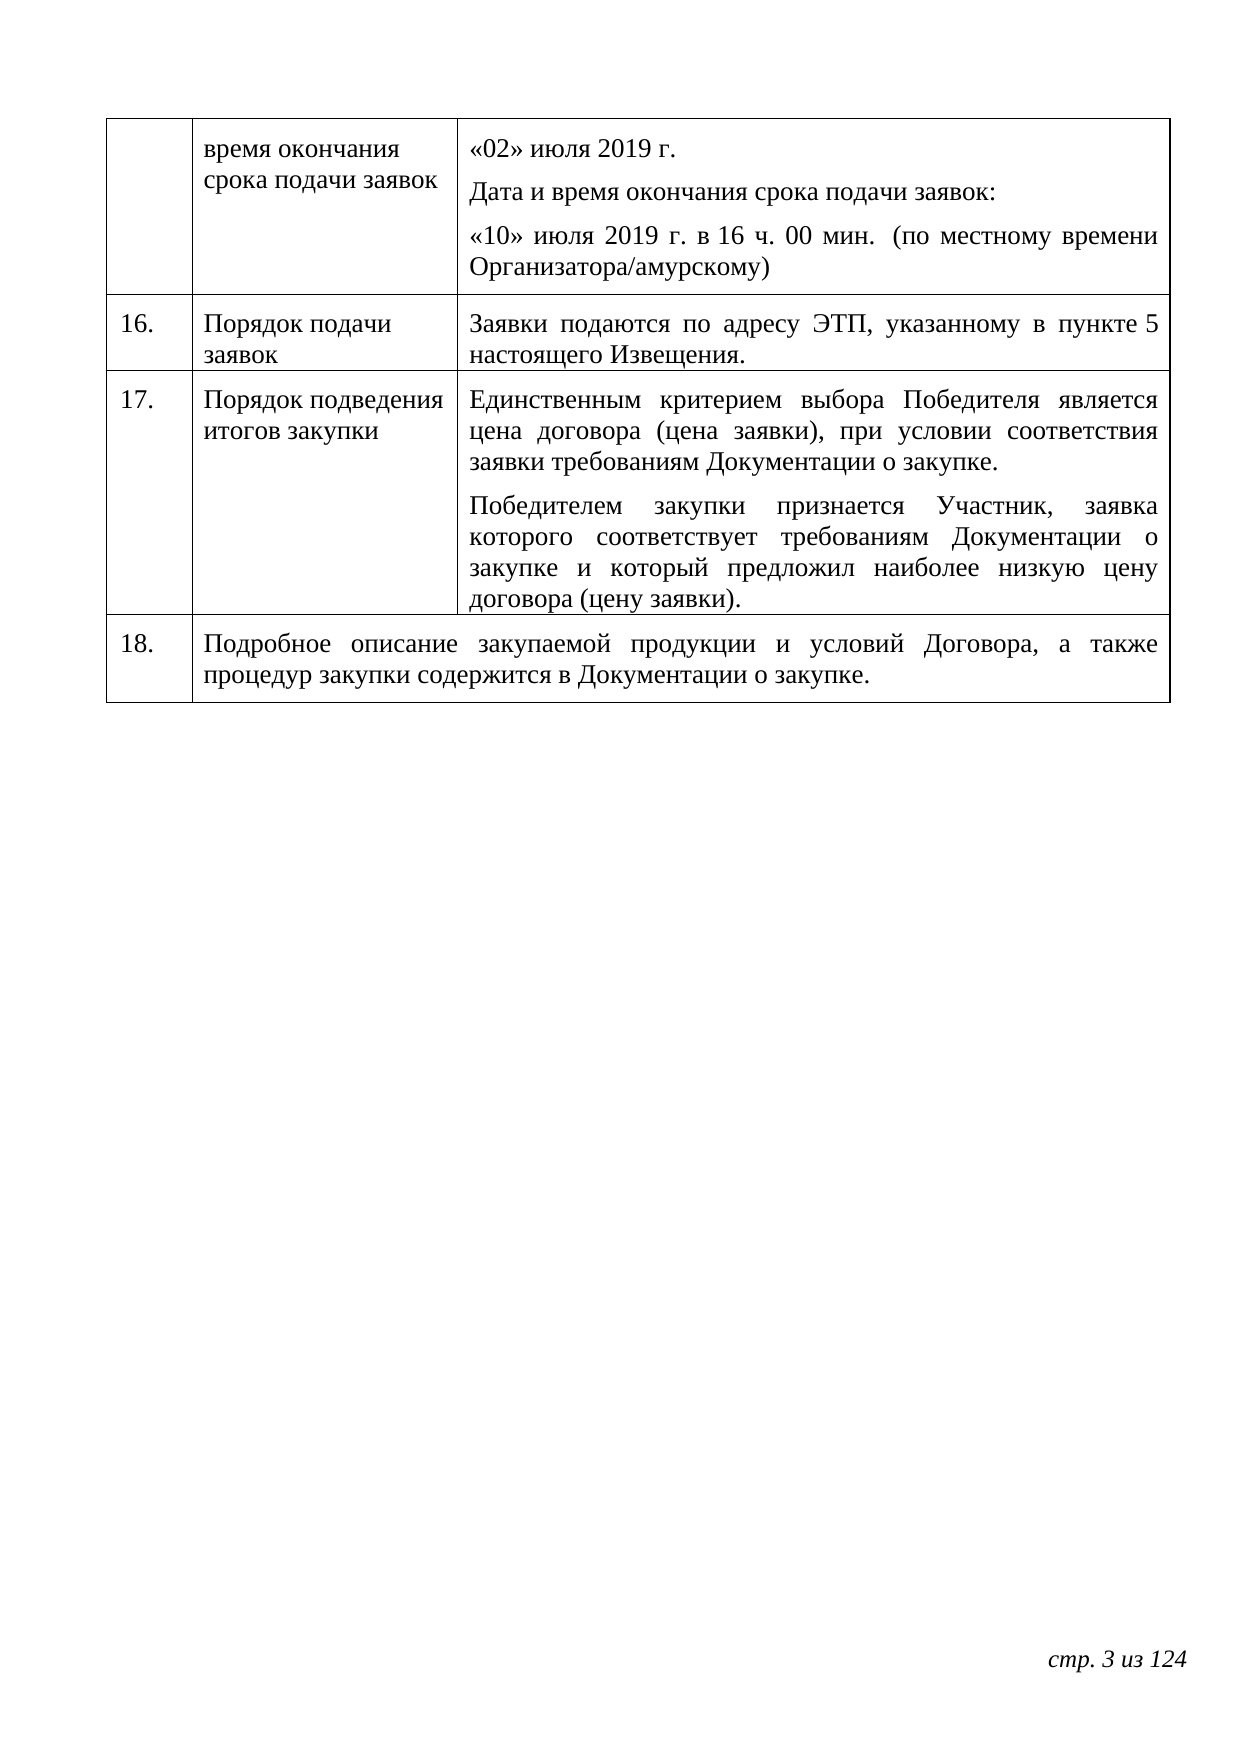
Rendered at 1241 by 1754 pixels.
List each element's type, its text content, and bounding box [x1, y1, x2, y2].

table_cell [458, 119, 1169, 294]
table_cell [107, 295, 192, 369]
table_cell Единственным критерием выбора Победителя является цена договора (цена заявки), при условии соответствия заявки требованиям Документации о закупке. Победителем закупки признается Участник, заявка которого соответствует требованиям Документации о закупке и который предложил наиболее низкую цену договора (цену заявки). [458, 371, 1169, 614]
table_cell Заявки подаются по адресу ЭТП, указанному в пункте 5 настоящего Извещения. [458, 295, 1169, 369]
table_cell Подробное описание закупаемой продукции и условий Договора, а также процедур закупки содержится в Документации о закупке. [193, 615, 1169, 702]
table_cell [193, 119, 457, 294]
table_cell [107, 119, 192, 294]
table_cell Порядок подачи заявок [193, 295, 457, 369]
table_cell Порядок подведения итогов закупки [193, 371, 457, 614]
table_cell [107, 615, 192, 702]
table_cell [107, 371, 192, 614]
